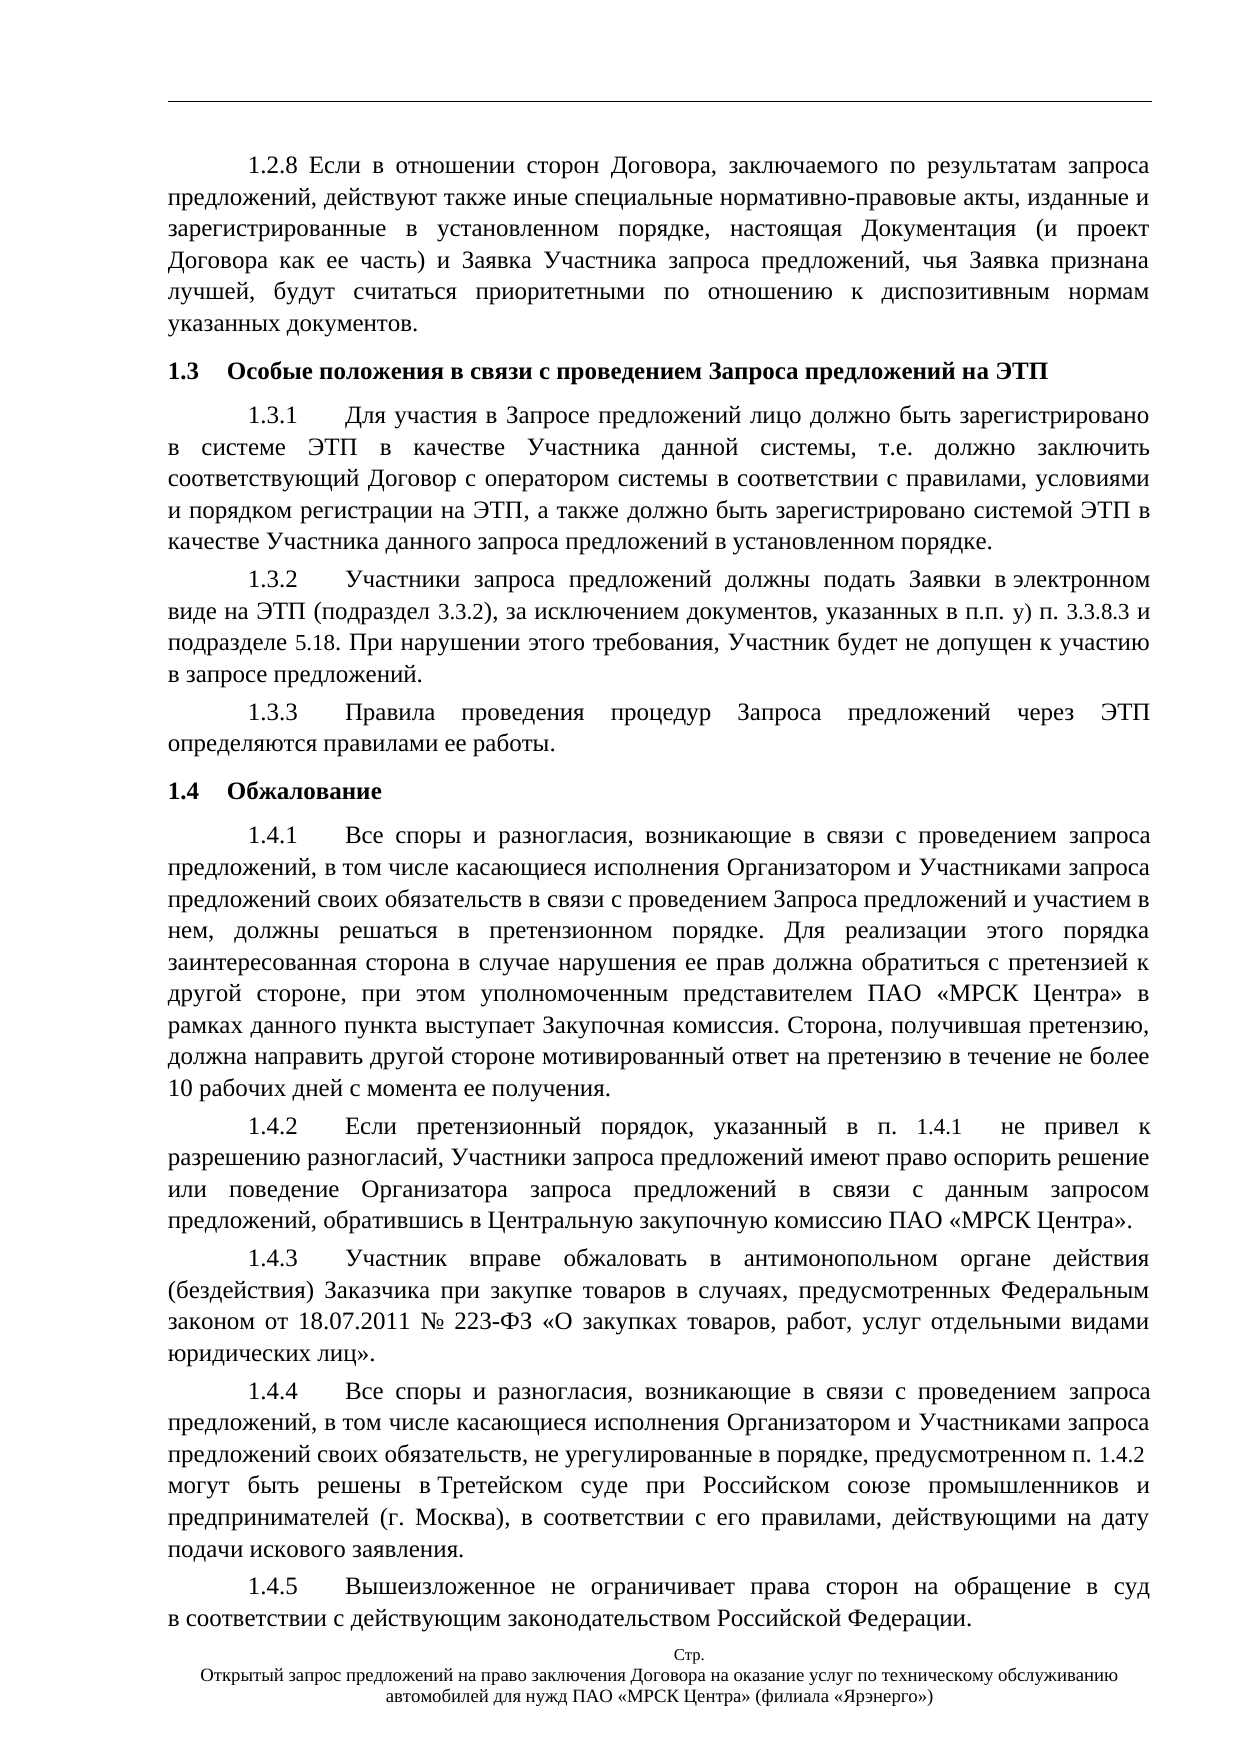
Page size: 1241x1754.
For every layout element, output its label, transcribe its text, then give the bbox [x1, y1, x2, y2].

list Все споры и разногласия, возникающие в связи с проведением запроса предложений, в том числе касающиеся исполнения Организатором и Участниками запроса предложений своих обязательств, не урегулированные в порядке, предусмотренном п. 1.4.2 могут быть решены в Третейском суде при Российском союзе промышленников и предпринимателей (г. Москва), в соответствии с его правилами, действующими на дату подачи искового заявления. [168, 1376, 1150, 1562]
list Если в отношении сторон Договора, заключаемого по результатам запроса предложений, действуют также иные специальные нормативно-правовые акты, изданные и зарегистрированные в установленном порядке, настоящая Документация (и проект Договора как ее часть) и Заявка Участника запроса предложений, чья Заявка признана лучшей, будут считаться приоритетными по отношению к диспозитивным нормам указанных документов. [168, 150, 1150, 337]
subtitle Особые положения в связи с проведением Запроса предложений на ЭТП [168, 356, 1152, 385]
list Вышеизложенное не ограничивает права сторон на обращение в суд в соответствии с действующим законодательством Российской Федерации. [168, 1571, 1150, 1632]
subtitle Обжалование [168, 776, 1152, 805]
list Участники запроса предложений должны подать Заявки в электронном виде на ЭТП (подраздел 3.3.2), за исключением документов, указанных в п.п. у) п. 3.3.8.3 и подразделе 5.18. При нарушении этого требования, Участник будет не допущен к участию в запросе предложений. [168, 564, 1150, 688]
list Участник вправе обжаловать в антимонопольном органе действия (бездействия) Заказчика при закупке товаров в случаях, предусмотренных Федеральным законом от 18.07.2011 № 223-ФЗ «О закупках товаров, работ, услуг отдельными видами юридических лиц». [168, 1243, 1150, 1367]
list Для участия в Запросе предложений лицо должно быть зарегистрировано в системе ЭТП в качестве Участника данной системы, т.е. должно заключить соответствующий Договор с оператором системы в соответствии с правилами, условиями и порядком регистрации на ЭТП, а также должно быть зарегистрировано системой ЭТП в качестве Участника данного запроса предложений в установленном порядке. [168, 400, 1150, 555]
list Правила проведения процедур Запроса предложений через ЭТП определяются правилами ее работы. [168, 697, 1150, 757]
list Если претензионный порядок, указанный в п. 1.4.1 не привел к разрешению разногласий, Участники запроса предложений имеют право оспорить решение или поведение Организатора запроса предложений в связи с данным запросом предложений, обратившись в Центральную закупочную комиссию ПАО «МРСК Центра». [168, 1111, 1150, 1234]
list Все споры и разногласия, возникающие в связи с проведением запроса предложений, в том числе касающиеся исполнения Организатором и Участниками запроса предложений своих обязательств в связи с проведением Запроса предложений и участием в нем, должны решаться в претензионном порядке. Для реализации этого порядка заинтересованная сторона в случае нарушения ее прав должна обратиться с претензией к другой стороне, при этом уполномоченным представителем ПАО «МРСК Центра» в рамках данного пункта выступает Закупочная комиссия. Сторона, получившая претензию, должна направить другой стороне мотивированный ответ на претензию в течение не более 10 рабочих дней с момента ее получения. [168, 821, 1150, 1102]
